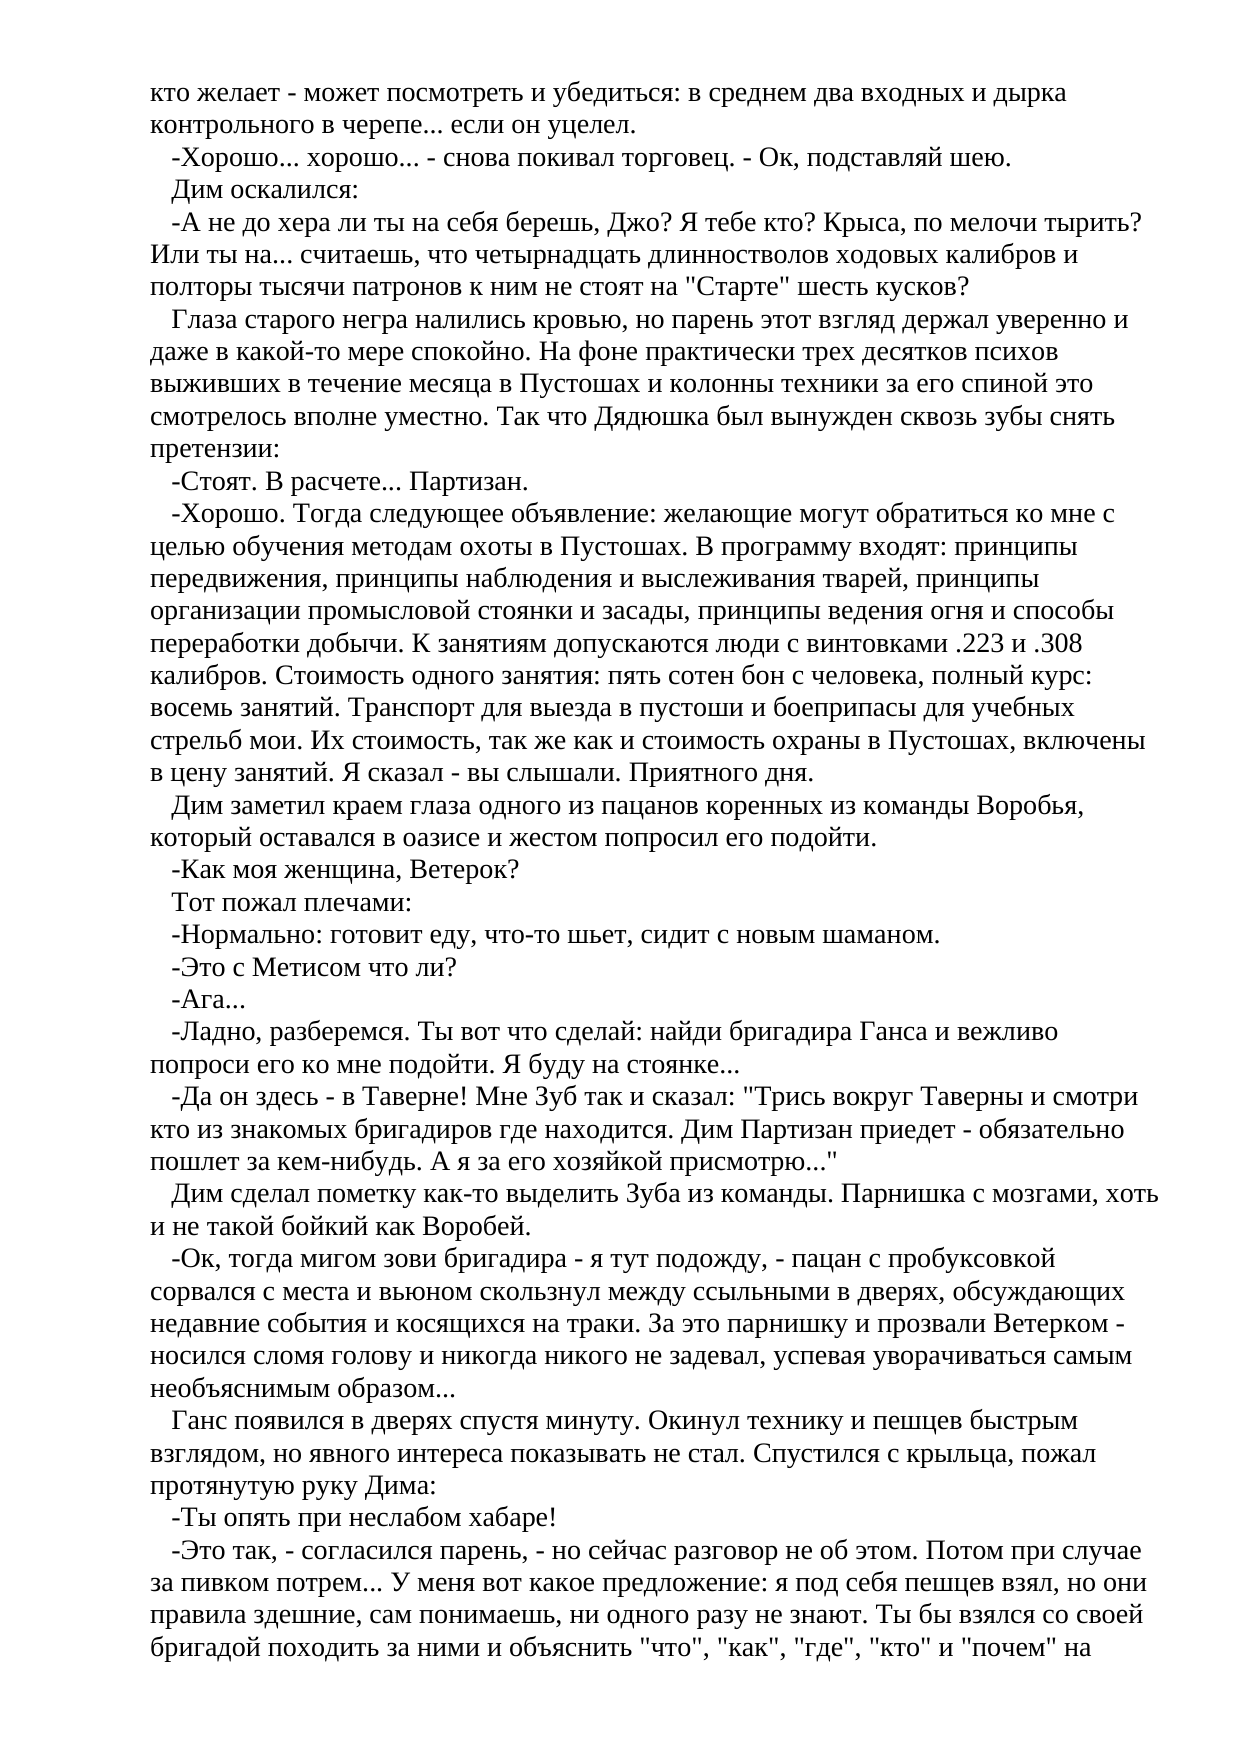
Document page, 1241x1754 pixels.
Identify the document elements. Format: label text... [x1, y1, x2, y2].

text -Ок, тогда мигом зови бригадира - я тут подожду, - пацан с пробуксовкой сорвался с места и вьюном скользнул между ссыльными в дверях, обсуждающих недавние события и косящихся на траки. За это парнишку и прозвали Ветерком - носился сломя голову и никогда никого не задевал, успевая уворачиваться самым необъяснимым образом... [150, 1241, 1165, 1403]
text -Нормально: готовит еду, что-то шьет, сидит с новым шаманом. [150, 917, 1165, 950]
text -Да он здесь - в Таверне! Мне Зуб так и сказал: "Трись вокруг Таверны и смотри кто из знакомых бригадиров где находится. Дим Партизан приедет - обязательно пошлет за кем-нибудь. А я за его хозяйкой присмотрю..." [150, 1079, 1165, 1176]
text -Ладно, разберемся. Ты вот что сделай: найди бригадира Ганса и вежливо попроси его ко мне подойти. Я буду на стоянке... [150, 1014, 1165, 1079]
text Ганс появился в дверях спустя минуту. Окинул технику и пешцев быстрым взглядом, но явного интереса показывать не стал. Спустился с крыльца, пожал протянутую руку Дима: [150, 1403, 1165, 1500]
text Тот пожал плечами: [150, 885, 1165, 917]
text -Ага... [150, 982, 1165, 1014]
text -Ты опять при неслабом хабаре! [150, 1500, 1165, 1533]
text Дим заметил краем глаза одного из пацанов коренных из команды Воробья, который оставался в оазисе и жестом попросил его подойти. [150, 788, 1165, 852]
text Дим оскалился: [150, 172, 1165, 204]
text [150, 1533, 1165, 1662]
text -Это с Метисом что ли? [150, 950, 1165, 982]
text -А не до хера ли ты на себя берешь, Джо? Я тебе кто? Крыса, по мелочи тырить? Или ты на... считаешь, что четырнадцать длинностволов ходовых калибров и полторы тысячи патронов к ним не стоят на "Старте" шесть кусков? [150, 204, 1165, 302]
text -Хорошо. Тогда следующее объявление: желающие могут обратиться ко мне с целью обучения методам охоты в Пустошах. В программу входят: принципы передвижения, принципы наблюдения и выслеживания тварей, принципы организации промысловой стоянки и засады, принципы ведения огня и способы переработки добычи. К занятиям допускаются люди с винтовками .223 и .308 калибров. Стоимость одного занятия: пять сотен бон с человека, полный курс: восемь занятий. Транспорт для выезда в пустоши и боеприпасы для учебных стрельб мои. Их стоимость, так же как и стоимость охраны в Пустошах, включены в цену занятий. Я сказал - вы слышали. Приятного дня. [150, 496, 1165, 788]
text -Как моя женщина, Ветерок? [150, 852, 1165, 885]
text Глаза старого негра налились кровью, но парень этот взгляд держал уверенно и даже в какой-то мере спокойно. На фоне практически трех десятков психов выживших в течение месяца в Пустошах и колонны техники за его спиной это смотрелось вполне уместно. Так что Дядюшка был вынужден сквозь зубы снять претензии: [150, 302, 1165, 464]
text -Хорошо... хорошо... - снова покивал торговец. - Ок, подставляй шею. [150, 140, 1165, 172]
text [150, 75, 1165, 140]
text Дим сделал пометку как-то выделить Зуба из команды. Парнишка с мозгами, хоть и не такой бойкий как Воробей. [150, 1176, 1165, 1241]
text -Стоят. В расчете... Партизан. [150, 464, 1165, 496]
